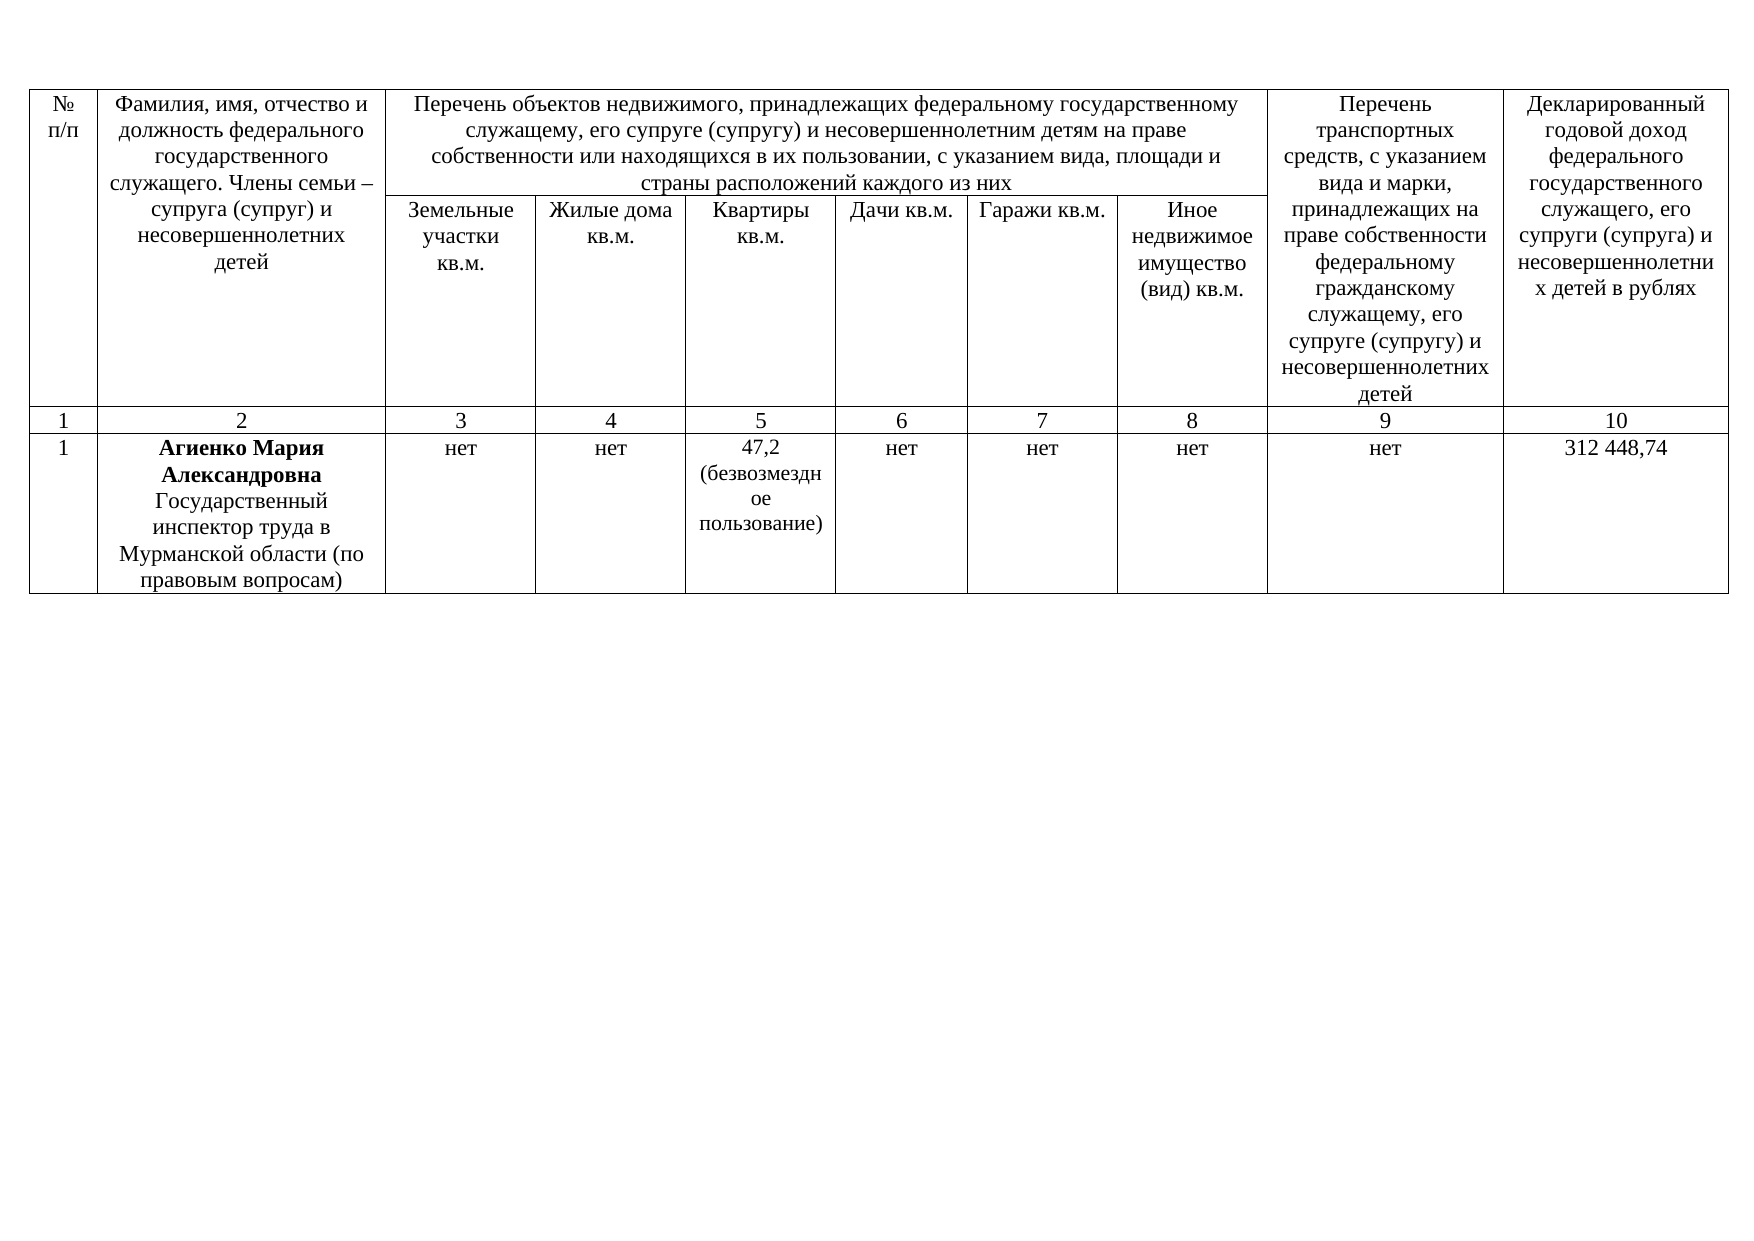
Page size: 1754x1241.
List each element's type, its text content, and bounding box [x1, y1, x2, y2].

table_cell нет [536, 434, 685, 592]
table_cell 2 [98, 407, 385, 433]
table_cell нет [836, 434, 967, 592]
table_cell Агиенко Мария Александровна Государственный инспектор труда в Мурманской области (по правовым вопросам) [98, 434, 385, 592]
table_cell 10 [1504, 407, 1728, 433]
table_header Перечень объектов недвижимого, принадлежащих федеральному государственному служащему, его супруге (супругу) и несовершеннолетним детям на праве собственности или находящихся в их пользовании, с указанием вида, площади и страны расположений каждого из них [386, 90, 1267, 195]
table_cell нет [386, 434, 535, 592]
table_cell 9 [1268, 407, 1503, 433]
table_header Перечень транспортных средств, с указанием вида и марки, принадлежащих на праве собственности федеральному гражданскому служащему, его супруге (супругу) и несовершеннолетних детей [1268, 90, 1503, 406]
table_cell Земельные участки кв.м. [386, 196, 535, 406]
table_cell 1 [30, 407, 97, 433]
table_cell 3 [386, 407, 535, 433]
table_header Фамилия, имя, отчество и должность федерального государственного служащего. Члены семьи – супруга (супруг) и несовершеннолетних детей [98, 90, 385, 406]
table_cell нет [968, 434, 1117, 592]
table_cell Дачи кв.м. [836, 196, 967, 406]
table_cell Иное недвижимое имущество (вид) кв.м. [1118, 196, 1267, 406]
table_cell нет [1118, 434, 1267, 592]
table_cell 5 [686, 407, 835, 433]
table_cell 312 448,74 [1504, 434, 1728, 592]
table_cell нет [1268, 434, 1503, 592]
table_cell 4 [536, 407, 685, 433]
table_cell Жилые дома кв.м. [536, 196, 685, 406]
table_cell Квартиры кв.м. [686, 196, 835, 406]
table_header № п/п [30, 90, 97, 406]
table_cell Гаражи кв.м. [968, 196, 1117, 406]
table_cell 1 [30, 434, 97, 592]
table_cell 6 [836, 407, 967, 433]
table_header Декларированный годовой доход федерального государственного служащего, его супруги (супруга) и несовершеннолетних детей в рублях [1504, 90, 1728, 406]
table_cell 8 [1118, 407, 1267, 433]
table_cell 7 [968, 407, 1117, 433]
table_cell 47,2 (безвозмездное пользование) [686, 434, 835, 592]
